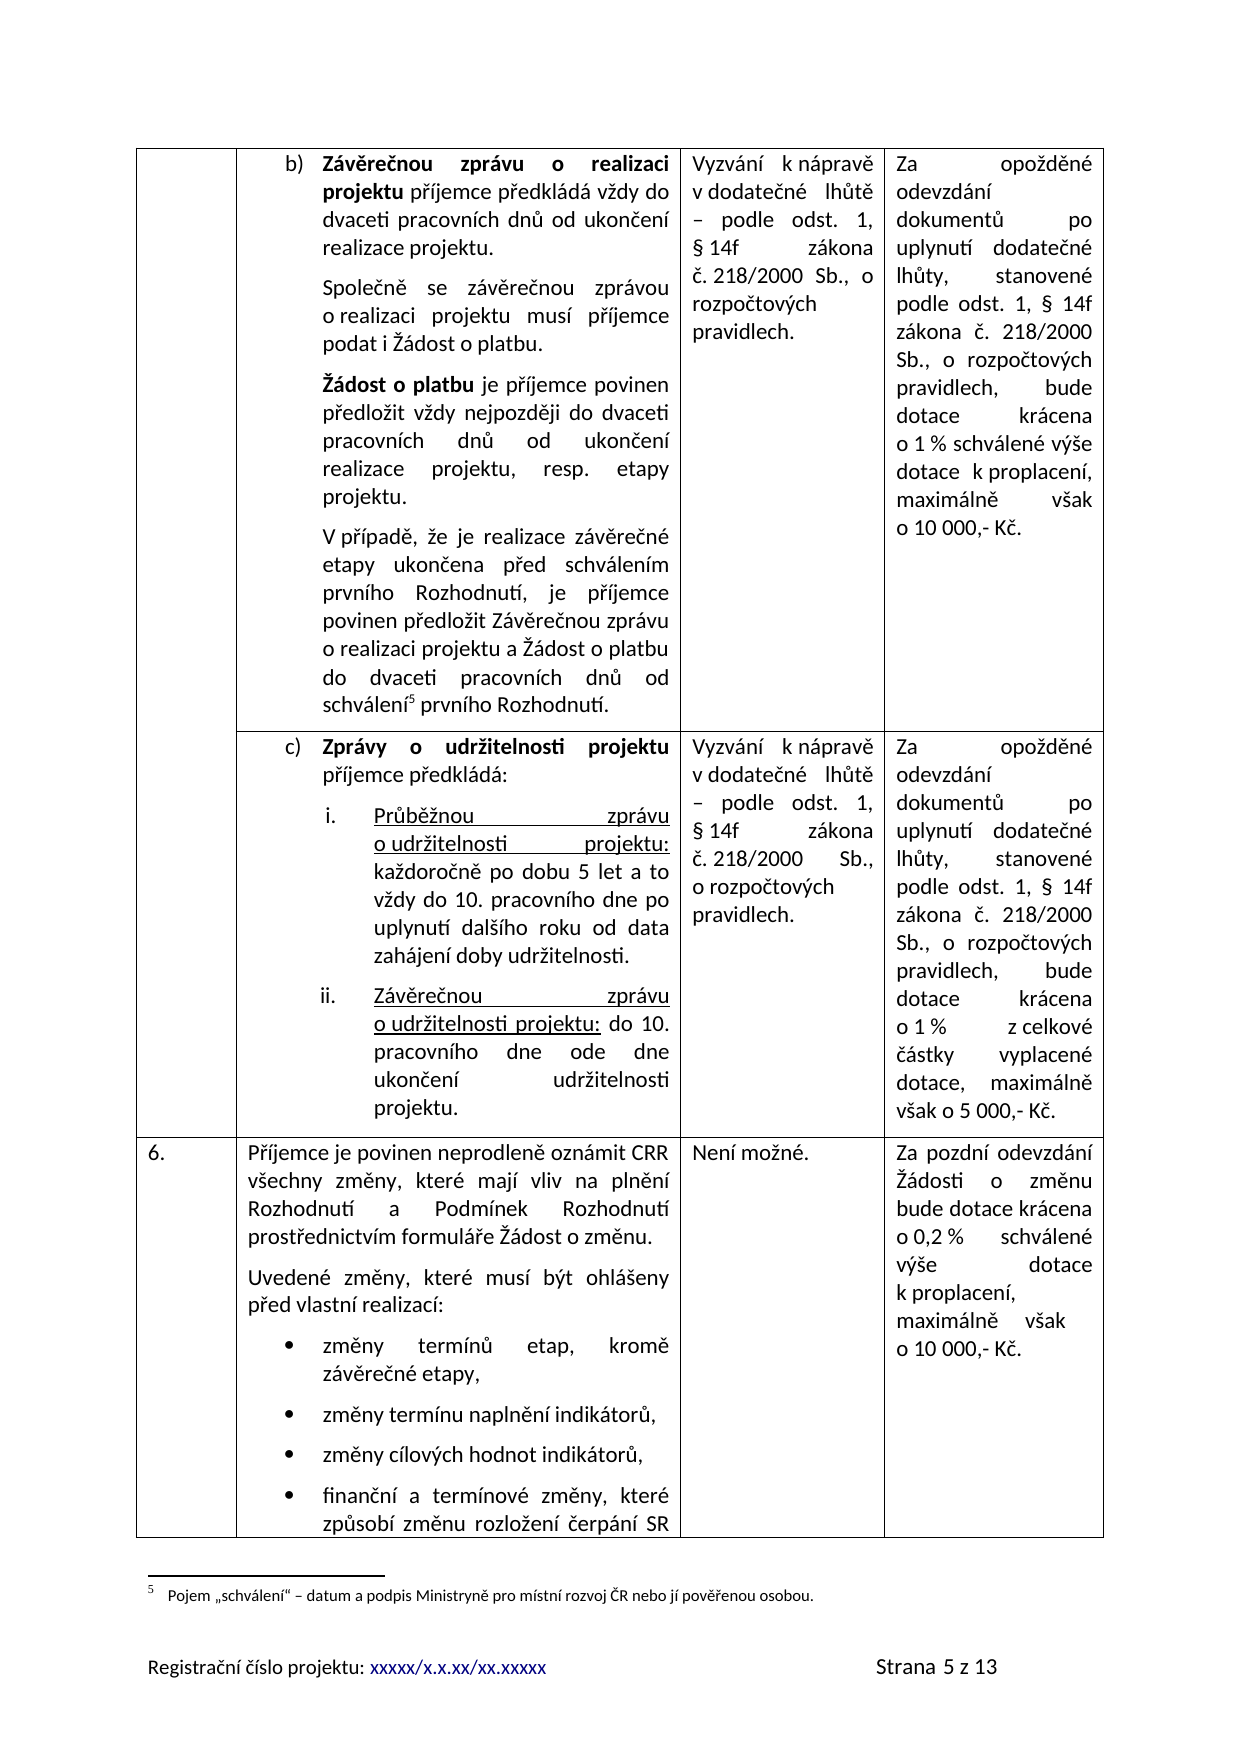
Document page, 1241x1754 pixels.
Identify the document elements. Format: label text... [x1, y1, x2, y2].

table_cell 6. [137, 1138, 236, 1537]
table_cell Není možné. [681, 1138, 884, 1537]
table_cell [681, 149, 884, 731]
table_cell Zprávy o udržitelnosti projektu příjemce předkládá: Průběžnou zprávu o udržitelnosti projektu: každoročně po dobu 5 let a to vždy do 10. pracovního dne po uplynutí dalšího roku od data zahájení doby udržitelnosti. Závěrečnou zprávu o udržitelnosti projektu: do 10. pracovního dne ode dne ukončení udržitelnosti projektu. [237, 732, 680, 1137]
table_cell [885, 1138, 1103, 1537]
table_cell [885, 149, 1103, 731]
table_cell Závěrečnou zprávu o realizaci projektu příjemce předkládá vždy do dvaceti pracovních dnů od ukončení realizace projektu. Společně se závěrečnou zprávou o realizaci projektu musí příjemce podat i Žádost o platbu. Žádost o platbu je příjemce povinen předložit vždy nejpozději do dvaceti pracovních dnů od ukončení realizace projektu, resp. etapy projektu. V případě, že je realizace závěrečné etapy ukončena před schválením prvního Rozhodnutí, je příjemce povinen předložit Závěrečnou zprávu o realizaci projektu a Žádost o platbu do dvaceti pracovních dnů od schválení prvního Rozhodnutí. [237, 149, 680, 731]
table_cell Vyzvání k nápravě v dodatečné lhůtě – podle odst. 1, § 14f zákona č. 218/2000 Sb., o rozpočtových pravidlech. [681, 732, 884, 1137]
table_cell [237, 1138, 680, 1537]
table_cell Za opožděné odevzdání dokumentů po uplynutí dodatečné lhůty, stanovené podle odst. 1, § 14f zákona č. 218/2000 Sb., o rozpočtových pravidlech, bude dotace krácena o 1 % z celkové částky vyplacené dotace, maximálně však o 5 000,- Kč. [885, 732, 1103, 1137]
